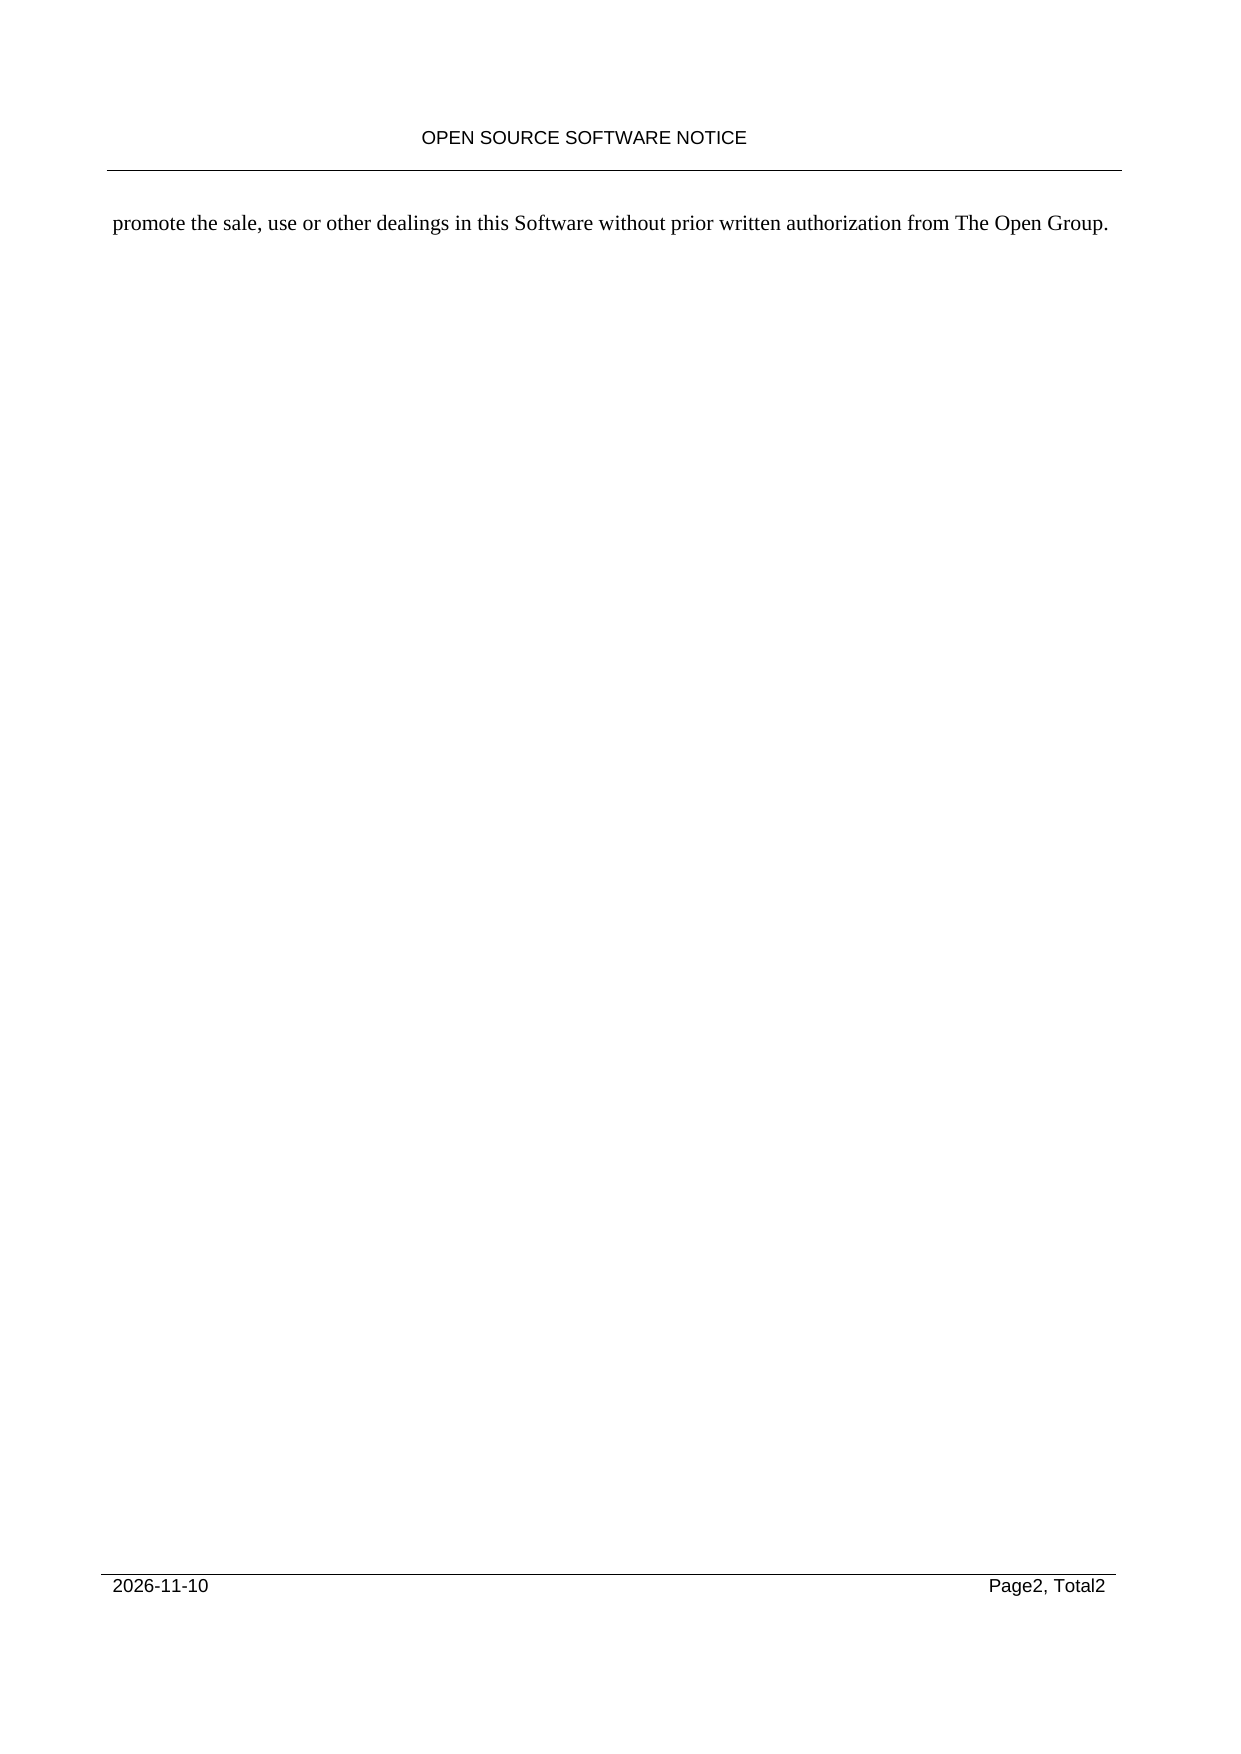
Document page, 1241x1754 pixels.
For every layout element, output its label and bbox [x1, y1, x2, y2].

text [112, 206, 1128, 271]
